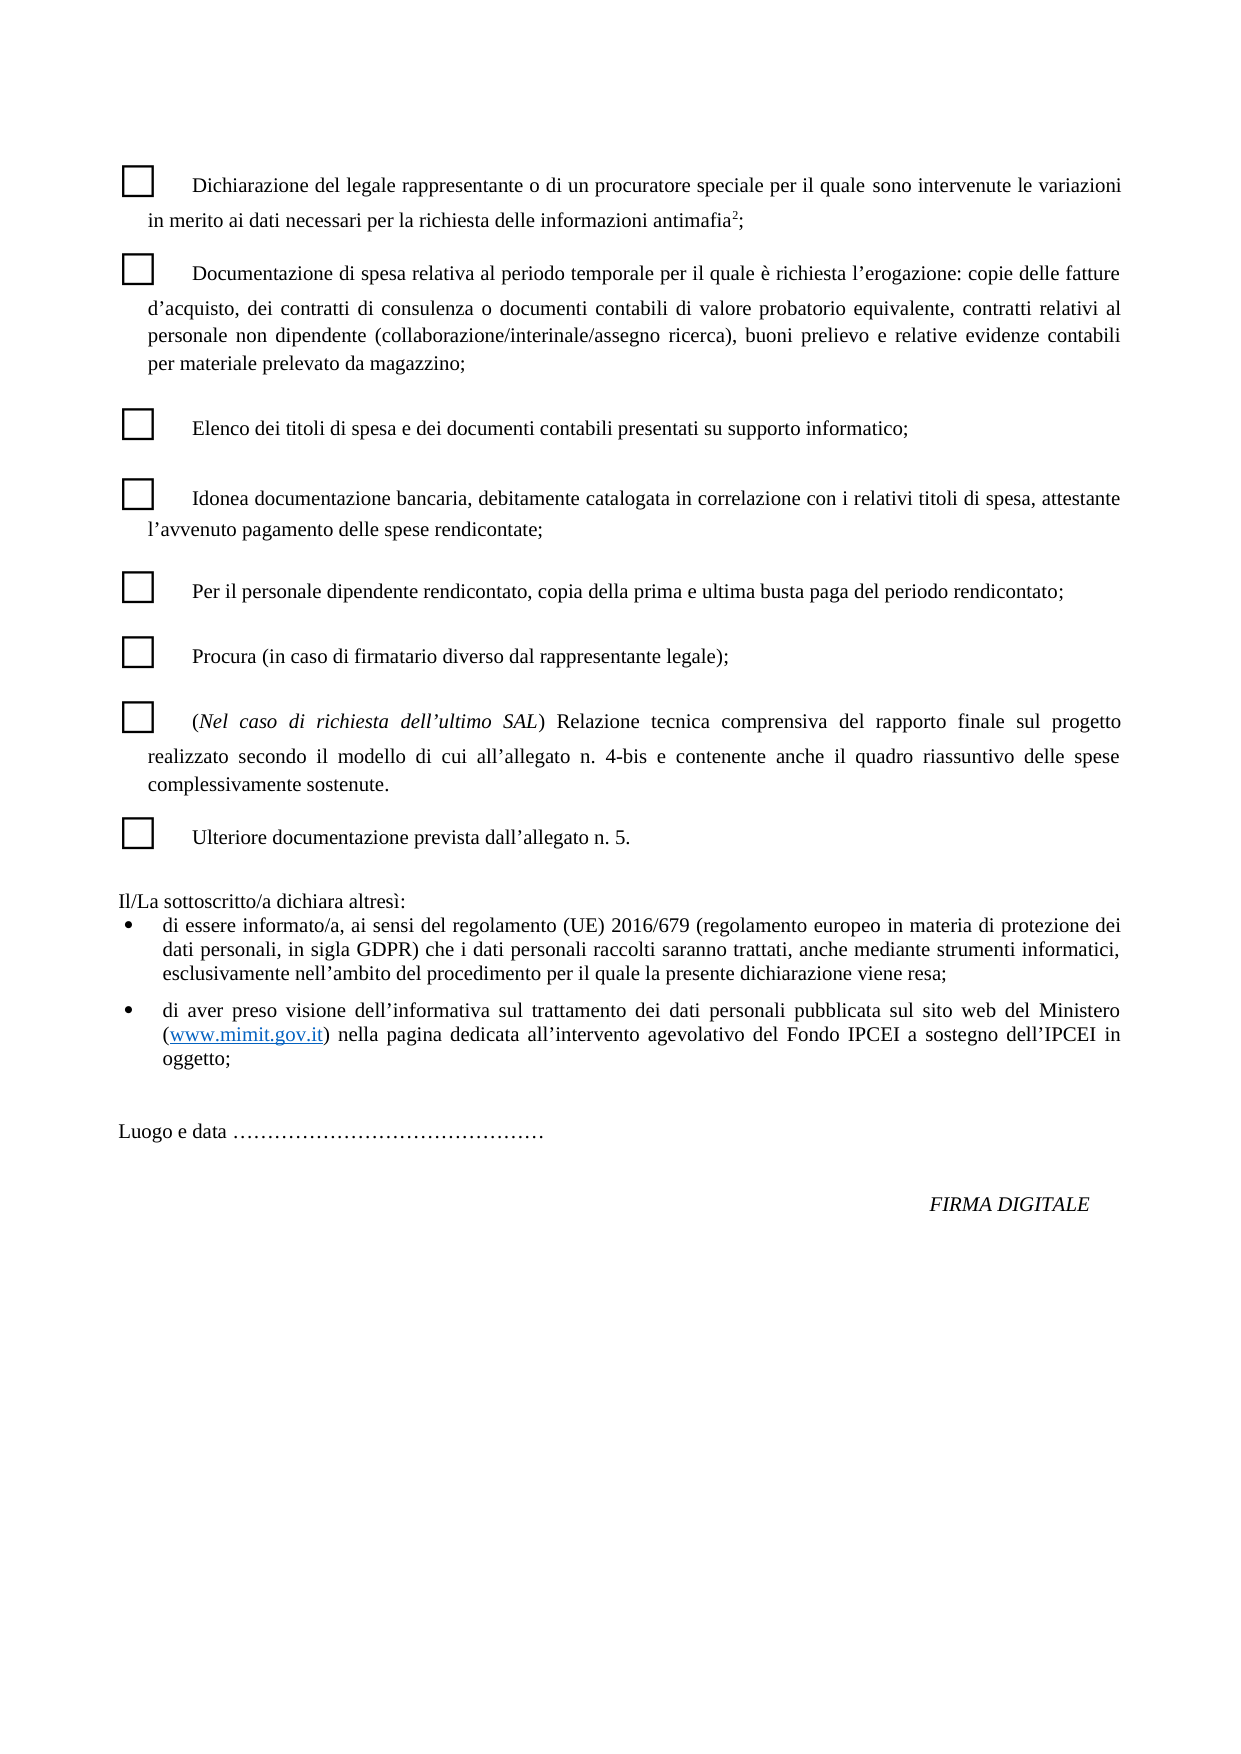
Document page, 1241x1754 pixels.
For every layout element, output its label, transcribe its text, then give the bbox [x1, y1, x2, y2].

list Per il personale dipendente rendicontato, copia della prima e ultima busta paga del periodo rendicontato; [118, 554, 1122, 611]
text Luogo e data ……………………………………… [118, 1119, 1122, 1143]
list Procura (in caso di firmatario diverso dal rappresentante legale); [118, 619, 1122, 676]
text Il/La sottoscritto/a dichiara altresì: [118, 889, 1122, 913]
text FIRMA DIGITALE [929, 1192, 1122, 1216]
list Dichiarazione del legale rappresentante o di un procuratore speciale per il quale sono intervenute le variazioni in merito ai dati necessari per la richiesta delle informazioni antimafia2; [118, 148, 1122, 232]
list Idonea documentazione bancaria, debitamente catalogata in correlazione con i relativi titoli di spesa, attestante l’avvenuto pagamento delle spese rendicontate; [118, 460, 1122, 541]
list Ulteriore documentazione prevista dall’allegato n. 5. [118, 800, 1122, 856]
list Documentazione di spesa relativa al periodo temporale per il quale è richiesta l’erogazione: copie delle fatture d’acquisto, dei contratti di consulenza o documenti contabili di valore probatorio equivalente, contratti relativi al personale non dipendente (collaborazione/interinale/assegno ricerca), buoni prelievo e relative evidenze contabili per materiale prelevato da magazzino; [118, 236, 1122, 375]
list di essere informato/a, ai sensi del regolamento (UE) 2016/679 (regolamento europeo in materia di protezione dei dati personali, in sigla GDPR) che i dati personali raccolti saranno trattati, anche mediante strumenti informatici, esclusivamente nell’ambito del procedimento per il quale la presente dichiarazione viene resa; [125, 913, 1122, 985]
list di aver preso visione dell’informativa sul trattamento dei dati personali pubblicata sul sito web del Ministero (www.mimit.gov.it) nella pagina dedicata all’intervento agevolativo del Fondo IPCEI a sostegno dell’IPCEI in oggetto; [125, 998, 1122, 1070]
list Elenco dei titoli di spesa e dei documenti contabili presentati su supporto informatico; [118, 391, 1122, 448]
list (Nel caso di richiesta dell’ultimo SAL) Relazione tecnica comprensiva del rapporto finale sul progetto realizzato secondo il modello di cui all’allegato n. 4-bis e contenente anche il quadro riassuntivo delle spese complessivamente sostenute. [118, 684, 1122, 796]
